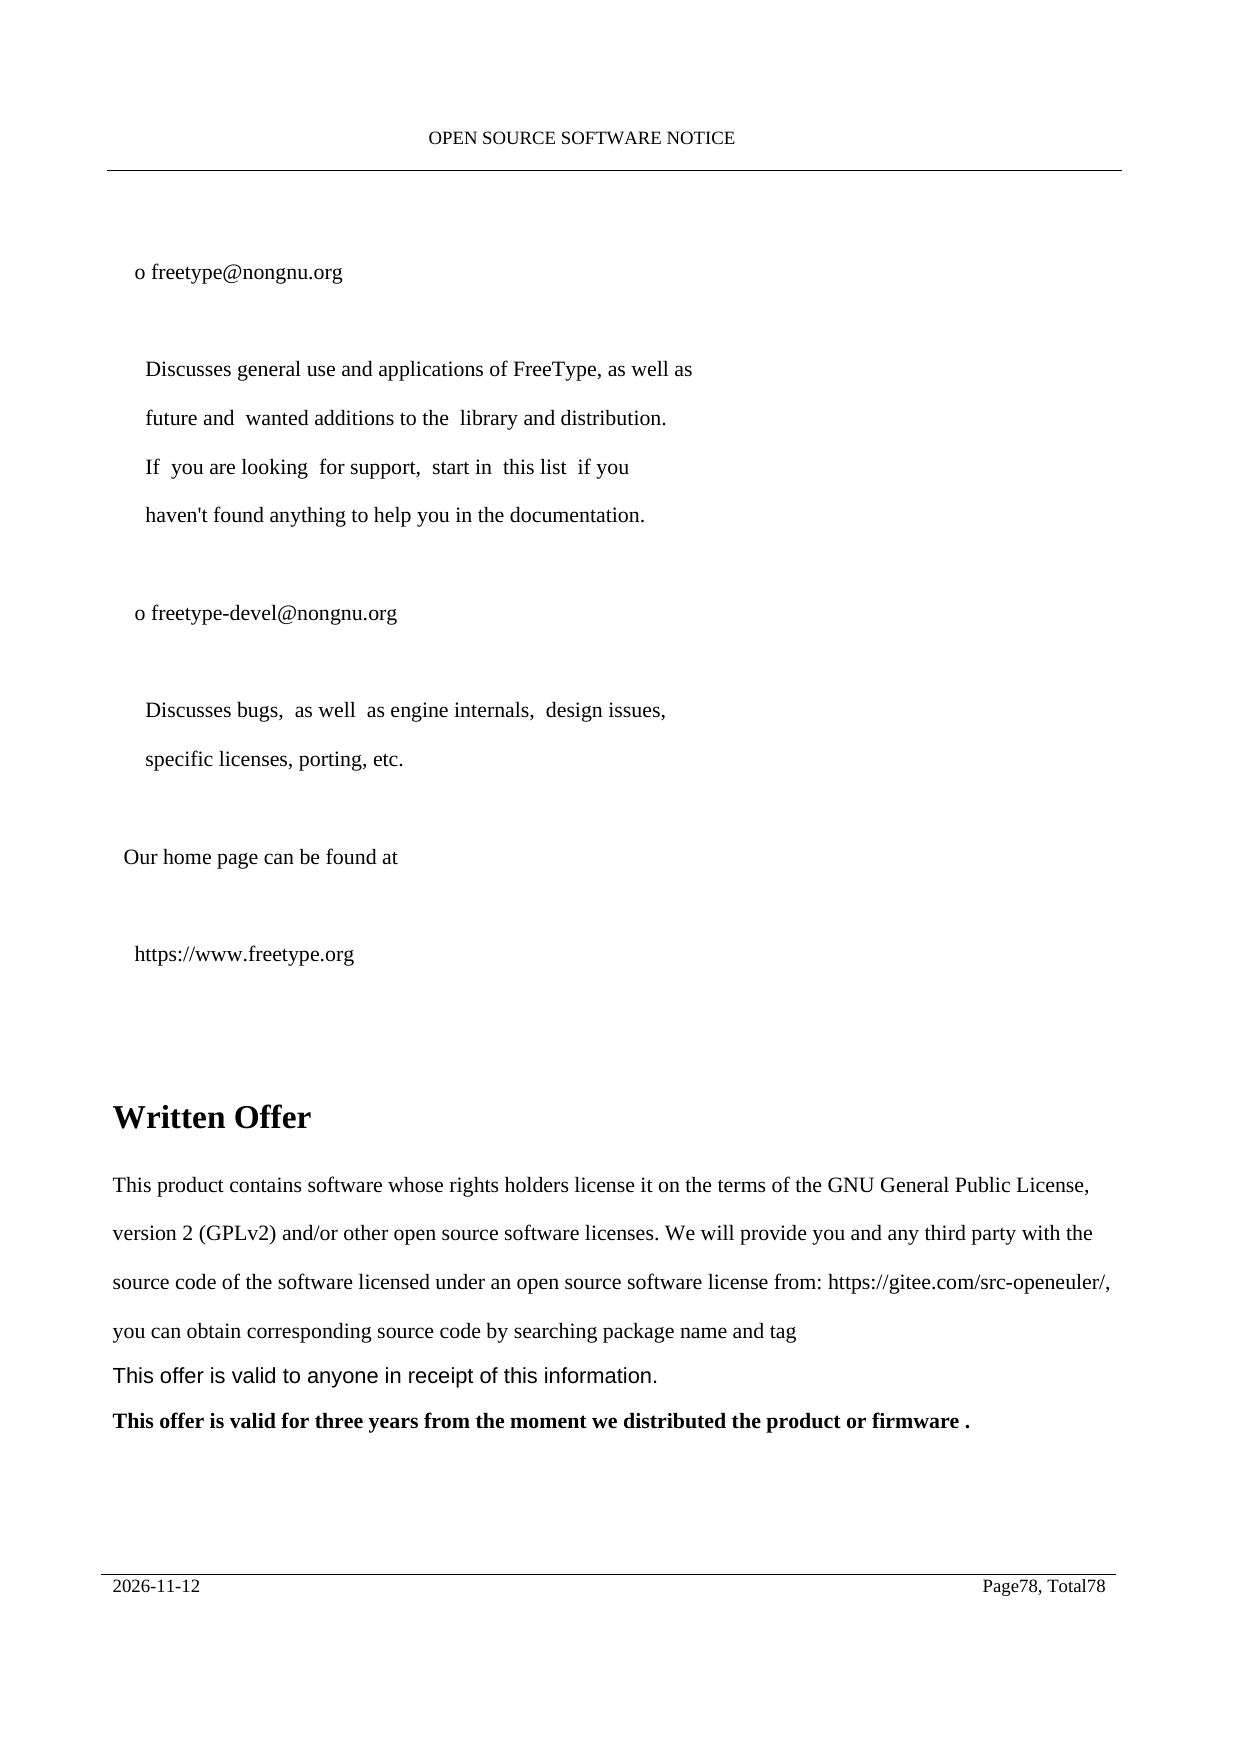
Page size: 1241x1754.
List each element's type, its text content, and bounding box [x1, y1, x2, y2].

text This product contains software whose rights holders license it on the terms of the GNU General Public License, version 2 (GPLv2) and/or other open source software licenses. We will provide you and any third party with the source code of the software licensed under an open source software license from: https://gitee.com/src-openeuler/, you can obtain corresponding source code by searching package name and tag [112, 1168, 1128, 1347]
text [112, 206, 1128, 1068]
text Written Offer [112, 1084, 1128, 1149]
text This offer is valid for three years from the moment we distributed the product or firmware . [112, 1404, 1128, 1437]
text This offer is valid to anyone in receipt of this information. [112, 1359, 1128, 1392]
